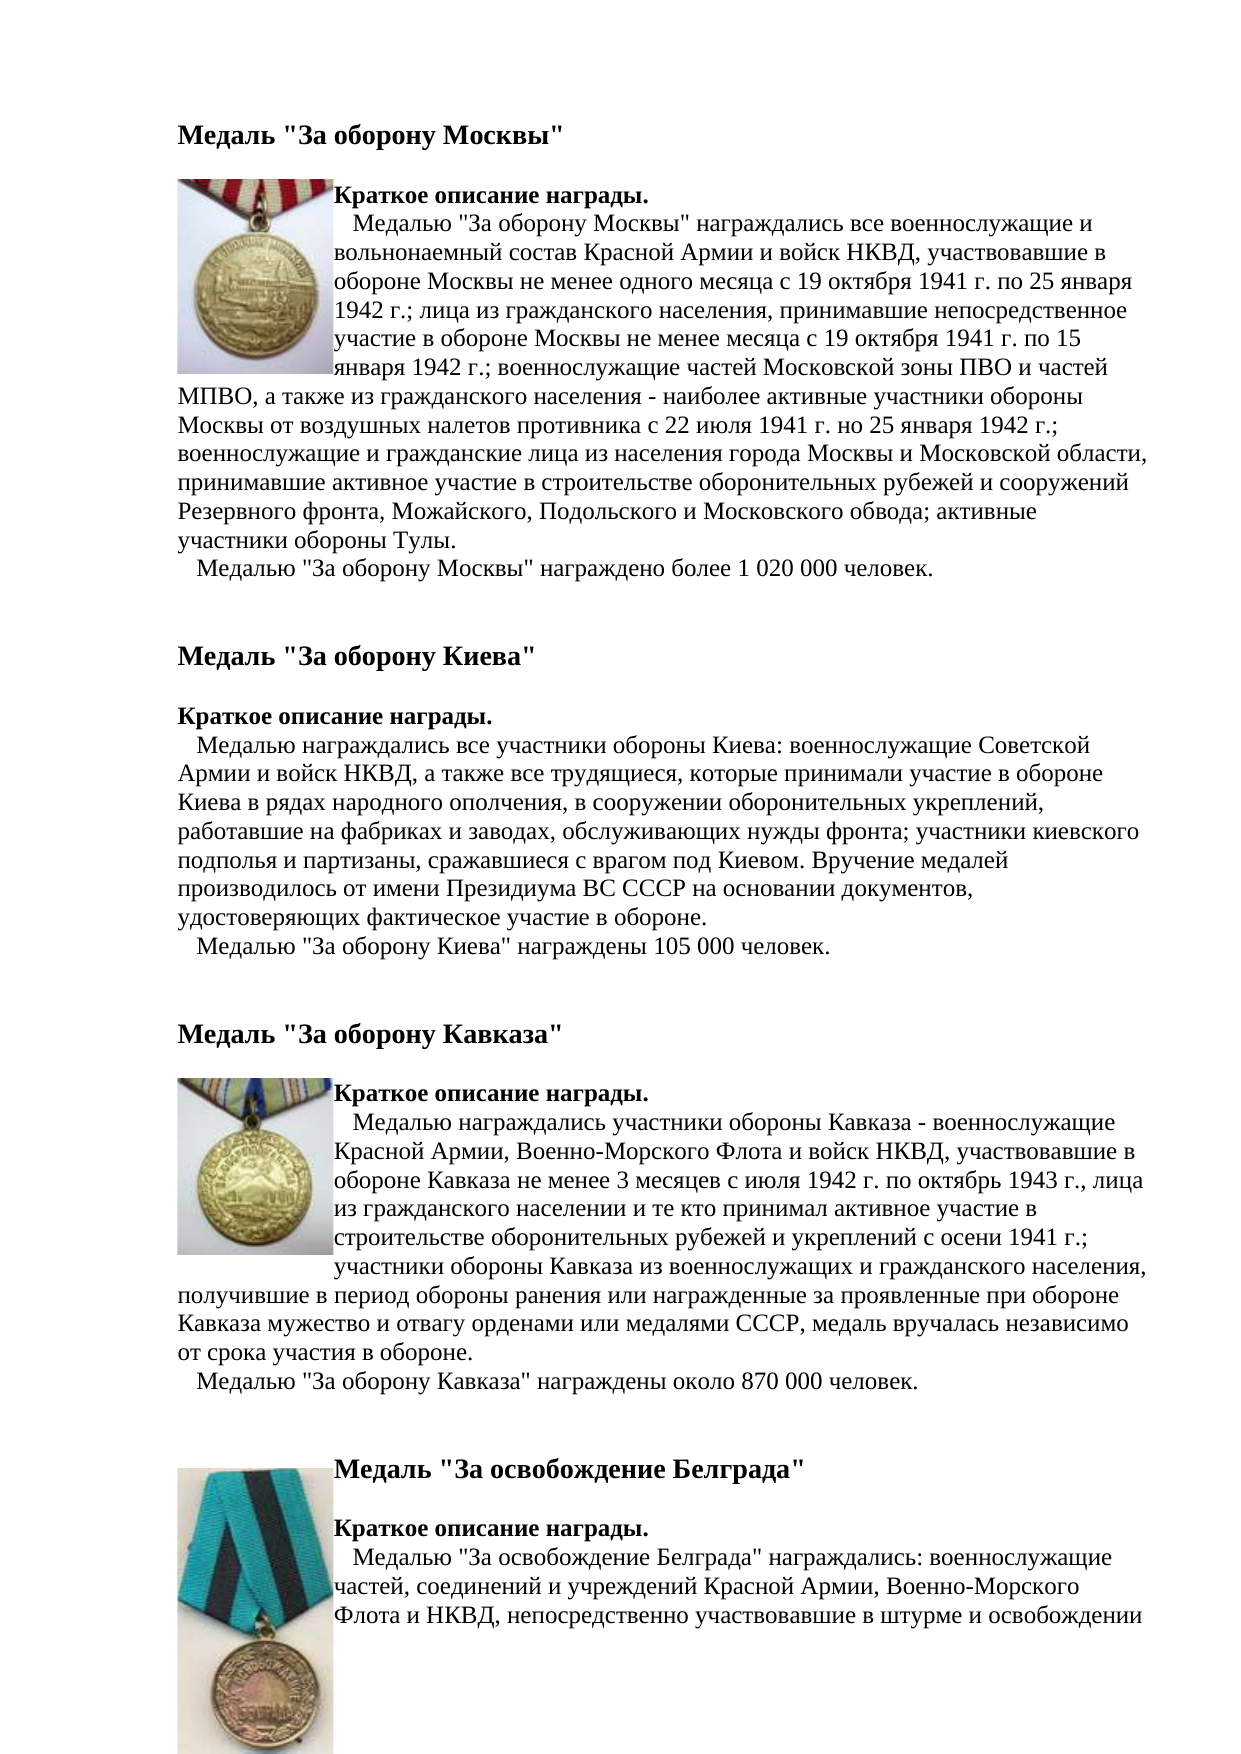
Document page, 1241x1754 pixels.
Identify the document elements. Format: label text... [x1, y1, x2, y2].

picture [177, 179, 334, 374]
text Медаль "За освобождение Белграда" [177, 1452, 1152, 1484]
text Краткое описание награды. Медалью награждались участники обороны Кавказа - военнослужащие Красной Армии, Военно-Морского Флота и войск НКВД, участвовавшие в обороне Кавказа не менее 3 месяцев с июля 1942 г. по октябрь 1943 г., лица из гражданского населении и те кто принимал активное участие в строительстве оборонительных рубежей и укреплений с осени 1941 г.; участники обороны Кавказа из военнослужащих и гражданского населения, получившие в период обороны ранения или награжденные за проявленные при обороне Кавказа мужество и отвагу орденами или медалями СССР, медаль вручалась независимо от срока участия в обороне. Медалью "За оборону Кавказа" награждены около 870 000 человек. [177, 1078, 1152, 1423]
picture [177, 1468, 334, 1754]
text Медаль "За оборону Киева" [177, 639, 1152, 672]
text Краткое описание награды. Медалью "За оборону Москвы" награждались все военнослужащие и вольнонаемный состав Красной Армии и войск НКВД, участвовавшие в обороне Москвы не менее одного месяца с 19 октября 1941 г. по 25 января 1942 г.; лица из гражданского населения, принимавшие непосредственное участие в обороне Москвы не менее месяца с 19 октября 1941 г. по 15 января 1942 г.; военнослужащие частей Московской зоны ПВО и частей МПВО, а также из гражданского населения - наиболее активные участники обороны Москвы от воздушных налетов противника с 22 июля 1941 г. но 25 января 1942 г.; военнослужащие и гражданские лица из населения города Москвы и Московской области, принимавшие активное участие в строительстве оборонительных рубежей и сооружений Резервного фронта, Можайского, Подольского и Московского обвода; активные участники обороны Тулы. Медалью "За оборону Москвы" награждено более 1 020 000 человек. [177, 180, 1152, 610]
text Медаль "За оборону Москвы" [177, 118, 1152, 151]
text Краткое описание награды. Медалью награждались все участники обороны Киева: военнослужащие Советской Армии и войск НКВД, а также все трудящиеся, которые принимали участие в обороне Киева в рядах народного ополчения, в сооружении оборонительных укреплений, работавшие на фабриках и заводах, обслуживающих нужды фронта; участники киевского подполья и партизаны, сражавшиеся с врагом под Киевом. Вручение медалей производилось от имени Президиума ВС СССР на основании документов, удостоверяющих фактическое участие в обороне. Медалью "За оборону Киева" награждены 105 000 человек. [177, 701, 1152, 988]
picture [177, 1078, 334, 1255]
text Медаль "За оборону Кавказа" [177, 1017, 1152, 1049]
